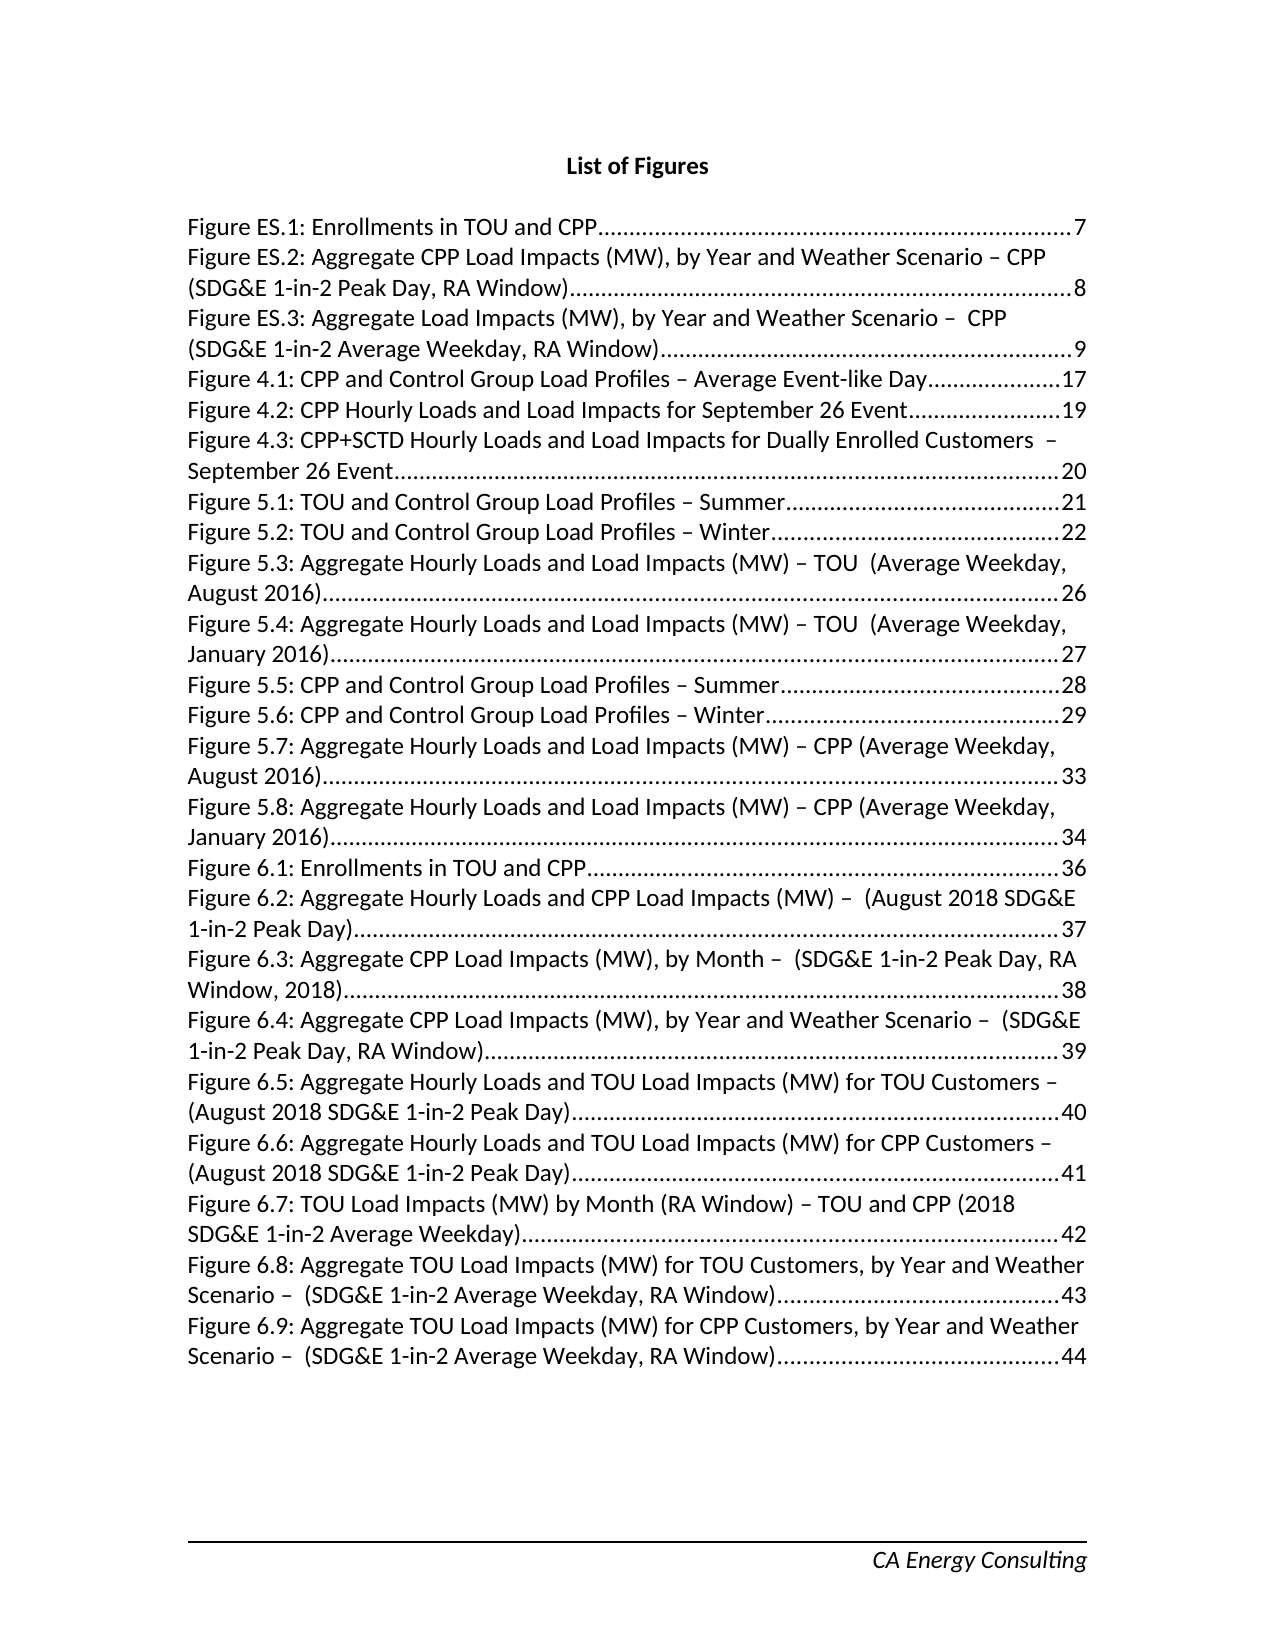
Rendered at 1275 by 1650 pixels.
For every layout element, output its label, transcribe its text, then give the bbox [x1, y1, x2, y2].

text Figure 5.4: Aggregate Hourly Loads and Load Impacts (MW) – TOU (Average Weekday, January 2016) 27 [187, 608, 1087, 669]
text Figure 6.9: Aggregate TOU Load Impacts (MW) for CPP Customers, by Year and Weather Scenario – (SDG&E 1-in-2 Average Weekday, RA Window) 44 [187, 1310, 1087, 1371]
text Figure 6.5: Aggregate Hourly Loads and TOU Load Impacts (MW) for TOU Customers – (August 2018 SDG&E 1-in-2 Peak Day) 40 [187, 1066, 1087, 1127]
text Figure 6.1: Enrollments in TOU and CPP 36 [187, 852, 1087, 882]
text Figure 5.6: CPP and Control Group Load Profiles – Winter 29 [187, 699, 1087, 730]
text List of Figures [187, 150, 1087, 181]
text Figure 6.3: Aggregate CPP Load Impacts (MW), by Month – (SDG&E 1-in-2 Peak Day, RA Window, 2018) 38 [187, 943, 1087, 1004]
text Figure ES.1: Enrollments in TOU and CPP 7 [187, 211, 1087, 242]
text Figure 4.3: CPP+SCTD Hourly Loads and Load Impacts for Dually Enrolled Customers – September 26 Event 20 [187, 425, 1087, 486]
text Figure 6.4: Aggregate CPP Load Impacts (MW), by Year and Weather Scenario – (SDG&E 1-in-2 Peak Day, RA Window) 39 [187, 1004, 1087, 1066]
text Figure 5.5: CPP and Control Group Load Profiles – Summer 28 [187, 669, 1087, 699]
text Figure ES.3: Aggregate Load Impacts (MW), by Year and Weather Scenario – CPP (SDG&E 1-in-2 Average Weekday, RA Window) 9 [187, 303, 1087, 364]
text Figure 4.2: CPP Hourly Loads and Load Impacts for September 26 Event 19 [187, 394, 1087, 425]
text Figure 5.7: Aggregate Hourly Loads and Load Impacts (MW) – CPP (Average Weekday, August 2016) 33 [187, 730, 1087, 791]
text Figure 5.1: TOU and Control Group Load Profiles – Summer 21 [187, 486, 1087, 516]
text Figure 5.8: Aggregate Hourly Loads and Load Impacts (MW) – CPP (Average Weekday, January 2016) 34 [187, 791, 1087, 852]
text Figure 6.2: Aggregate Hourly Loads and CPP Load Impacts (MW) – (August 2018 SDG&E 1-in-2 Peak Day) 37 [187, 882, 1087, 943]
text Figure 5.3: Aggregate Hourly Loads and Load Impacts (MW) – TOU (Average Weekday, August 2016) 26 [187, 547, 1087, 608]
text Figure 6.6: Aggregate Hourly Loads and TOU Load Impacts (MW) for CPP Customers – (August 2018 SDG&E 1-in-2 Peak Day) 41 [187, 1127, 1087, 1188]
text Figure 5.2: TOU and Control Group Load Profiles – Winter 22 [187, 516, 1087, 547]
text Figure 6.7: TOU Load Impacts (MW) by Month (RA Window) – TOU and CPP (2018 SDG&E 1-in-2 Average Weekday) 42 [187, 1188, 1087, 1249]
text Figure 4.1: CPP and Control Group Load Profiles – Average Event-like Day 17 [187, 364, 1087, 394]
text Figure 6.8: Aggregate TOU Load Impacts (MW) for TOU Customers, by Year and Weather Scenario – (SDG&E 1-in-2 Average Weekday, RA Window) 43 [187, 1249, 1087, 1310]
text Figure ES.2: Aggregate CPP Load Impacts (MW), by Year and Weather Scenario – CPP (SDG&E 1-in-2 Peak Day, RA Window) 8 [187, 242, 1087, 303]
